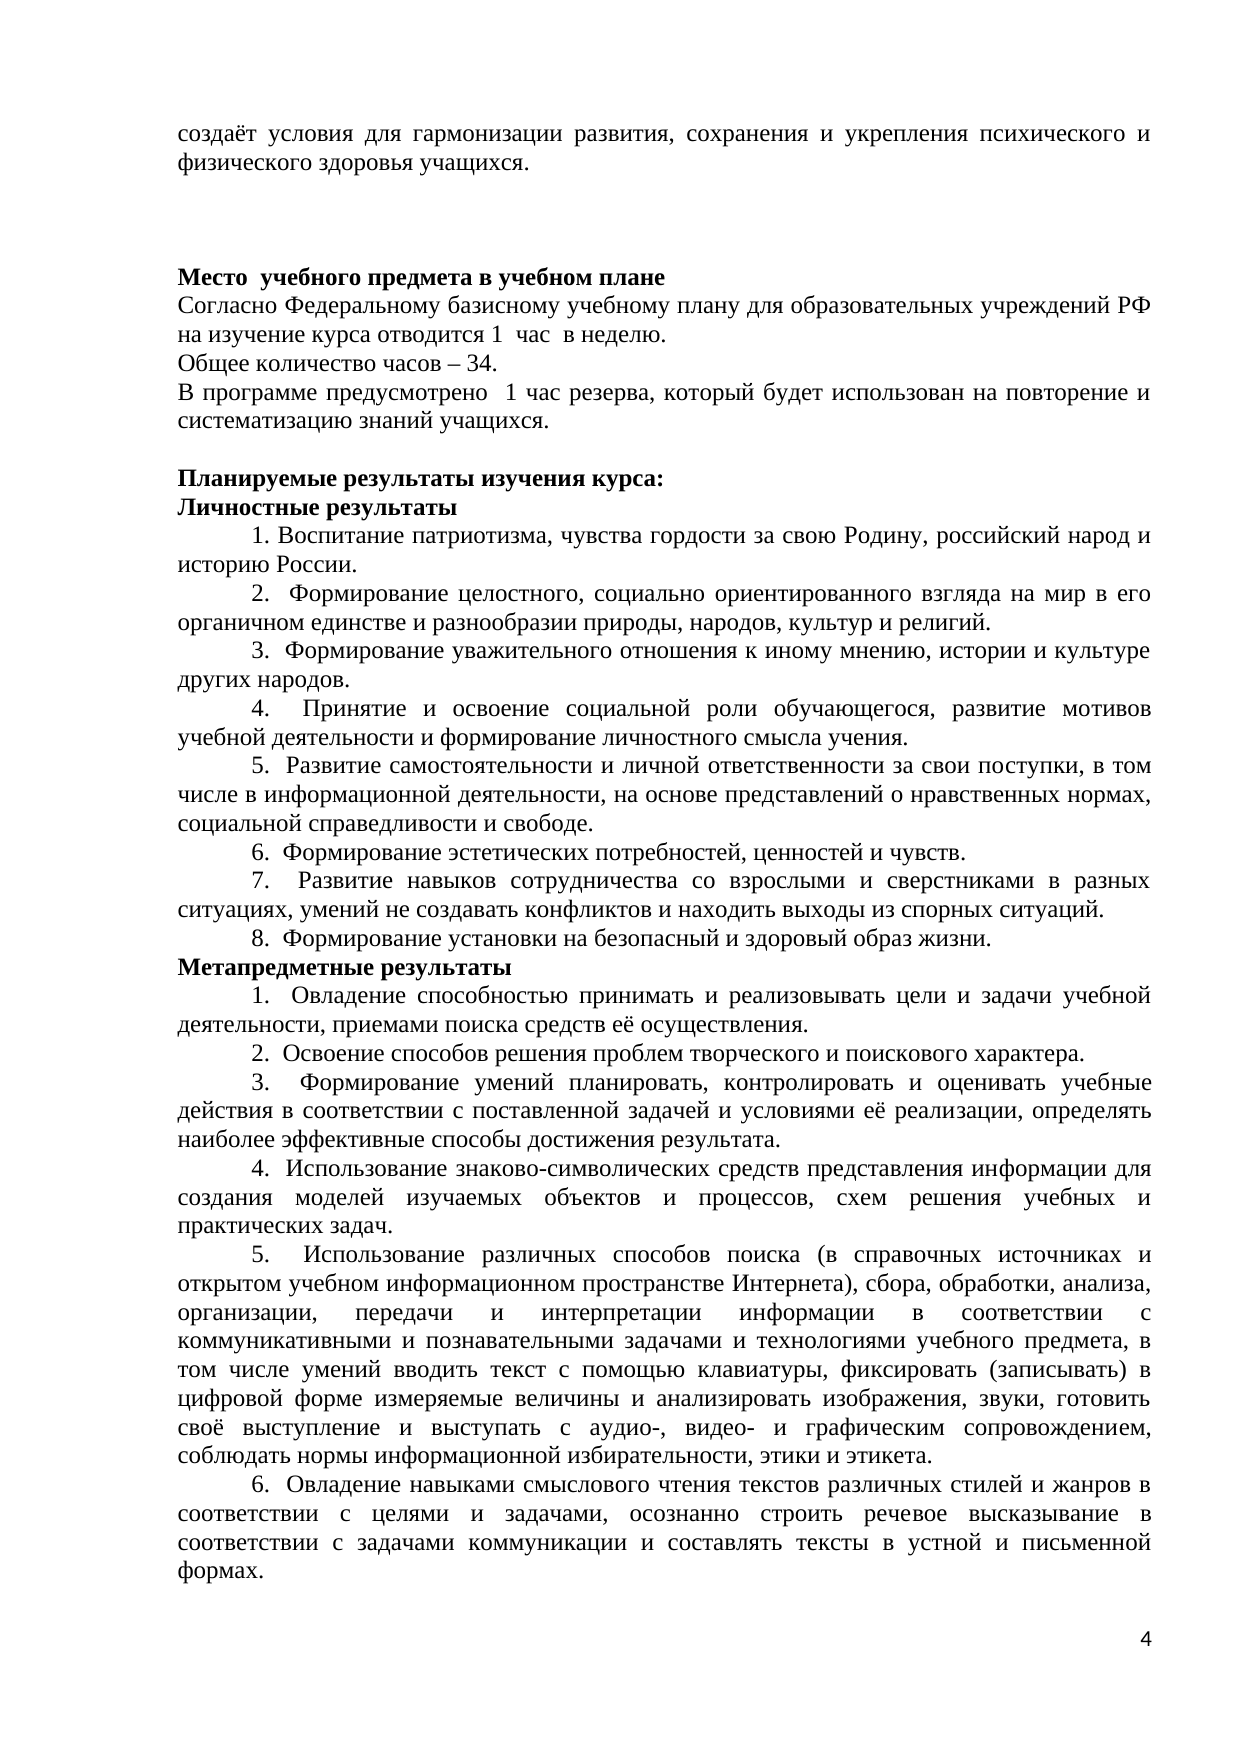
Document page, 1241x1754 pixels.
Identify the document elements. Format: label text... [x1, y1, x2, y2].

text Согласно Федеральному базисному учебному плану для образовательных учреждений РФ на изучение курса отводится 1 час в неделю. [177, 291, 1152, 348]
text Общее количество часов – 34. [177, 348, 1152, 377]
text 4. Принятие и освоение социальной роли обучающегося, развитие мотивов учебной деятельности и формирование личностного смысла учения. [177, 693, 1152, 751]
text 3. Формирование умений планировать, контролировать и оценивать учебные действия в соответствии с поставленной задачей и условиями её реализации, определять наиболее эффективные способы достижения результата. [177, 1067, 1152, 1153]
text 2. Формирование целостного, социально ориентированного взгляда на мир в его органичном единстве и разнообразии природы, народов, культур и религий. [177, 578, 1152, 636]
text 8. Формирование установки на безопасный и здоровый образ жизни. [177, 923, 1152, 952]
text Личностные результаты [177, 492, 1152, 521]
text 5. Развитие самостоятельности и личной ответственности за свои поступки, в том числе в информационной деятельности, на основе представлений о нравственных нормах, социальной справедливости и свободе. [177, 751, 1152, 837]
text Планируемые результаты изучения курса: [177, 463, 1152, 492]
text 3. Формирование уважительного отношения к иному мнению, истории и культуре других народов. [177, 636, 1152, 693]
text 2. Освоение способов решения проблем творческого и поискового характера. [177, 1038, 1152, 1067]
text 4. Использование знаково-символических средств представления информации для создания моделей изучаемых объектов и процессов, схем решения учебных и практических задач. [177, 1153, 1152, 1239]
text 5. Использование различных способов поиска (в справочных источниках и открытом учебном информационном пространстве Интернета), сбора, обработки, анализа, организации, передачи и интерпретации информации в соответствии с коммуникативными и познавательными задачами и технологиями учебного предмета, в том числе умений вводить текст с помощью клавиатуры, фиксировать (записывать) в цифровой форме измеряемые величины и анализировать изображения, звуки, готовить своё выступление и выступать с аудио-, видео- и графическим сопровождением, соблюдать нормы информационной избирательности, этики и этикета. [177, 1239, 1152, 1469]
text Метапредметные результаты [177, 952, 1152, 981]
text 6. Овладение навыками смыслового чтения текстов различных стилей и жанров в соответствии с целями и задачами, осознанно строить речевое высказывание в соответствии с задачами коммуникации и составлять тексты в устной и письменной формах. [177, 1469, 1152, 1584]
text 1. Воспитание патриотизма, чувства гордости за свою Родину, российский народ и историю России. [177, 521, 1152, 578]
text 6. Формирование эстетических потребностей, ценностей и чувств. [177, 837, 1152, 866]
text Место учебного предмета в учебном плане [177, 262, 1152, 291]
text 1. Овладение способностью принимать и реализовывать цели и задачи учебной деятельности, приемами поиска средств её осуществления. [177, 981, 1152, 1038]
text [177, 118, 1152, 176]
text 7. Развитие навыков сотрудничества со взрослыми и сверстниками в разных ситуациях, умений не создавать конфликтов и находить выходы из спорных ситуаций. [177, 866, 1152, 923]
text В программе предусмотрено 1 час резерва, который будет использован на повторение и систематизацию знаний учащихся. [177, 377, 1152, 434]
